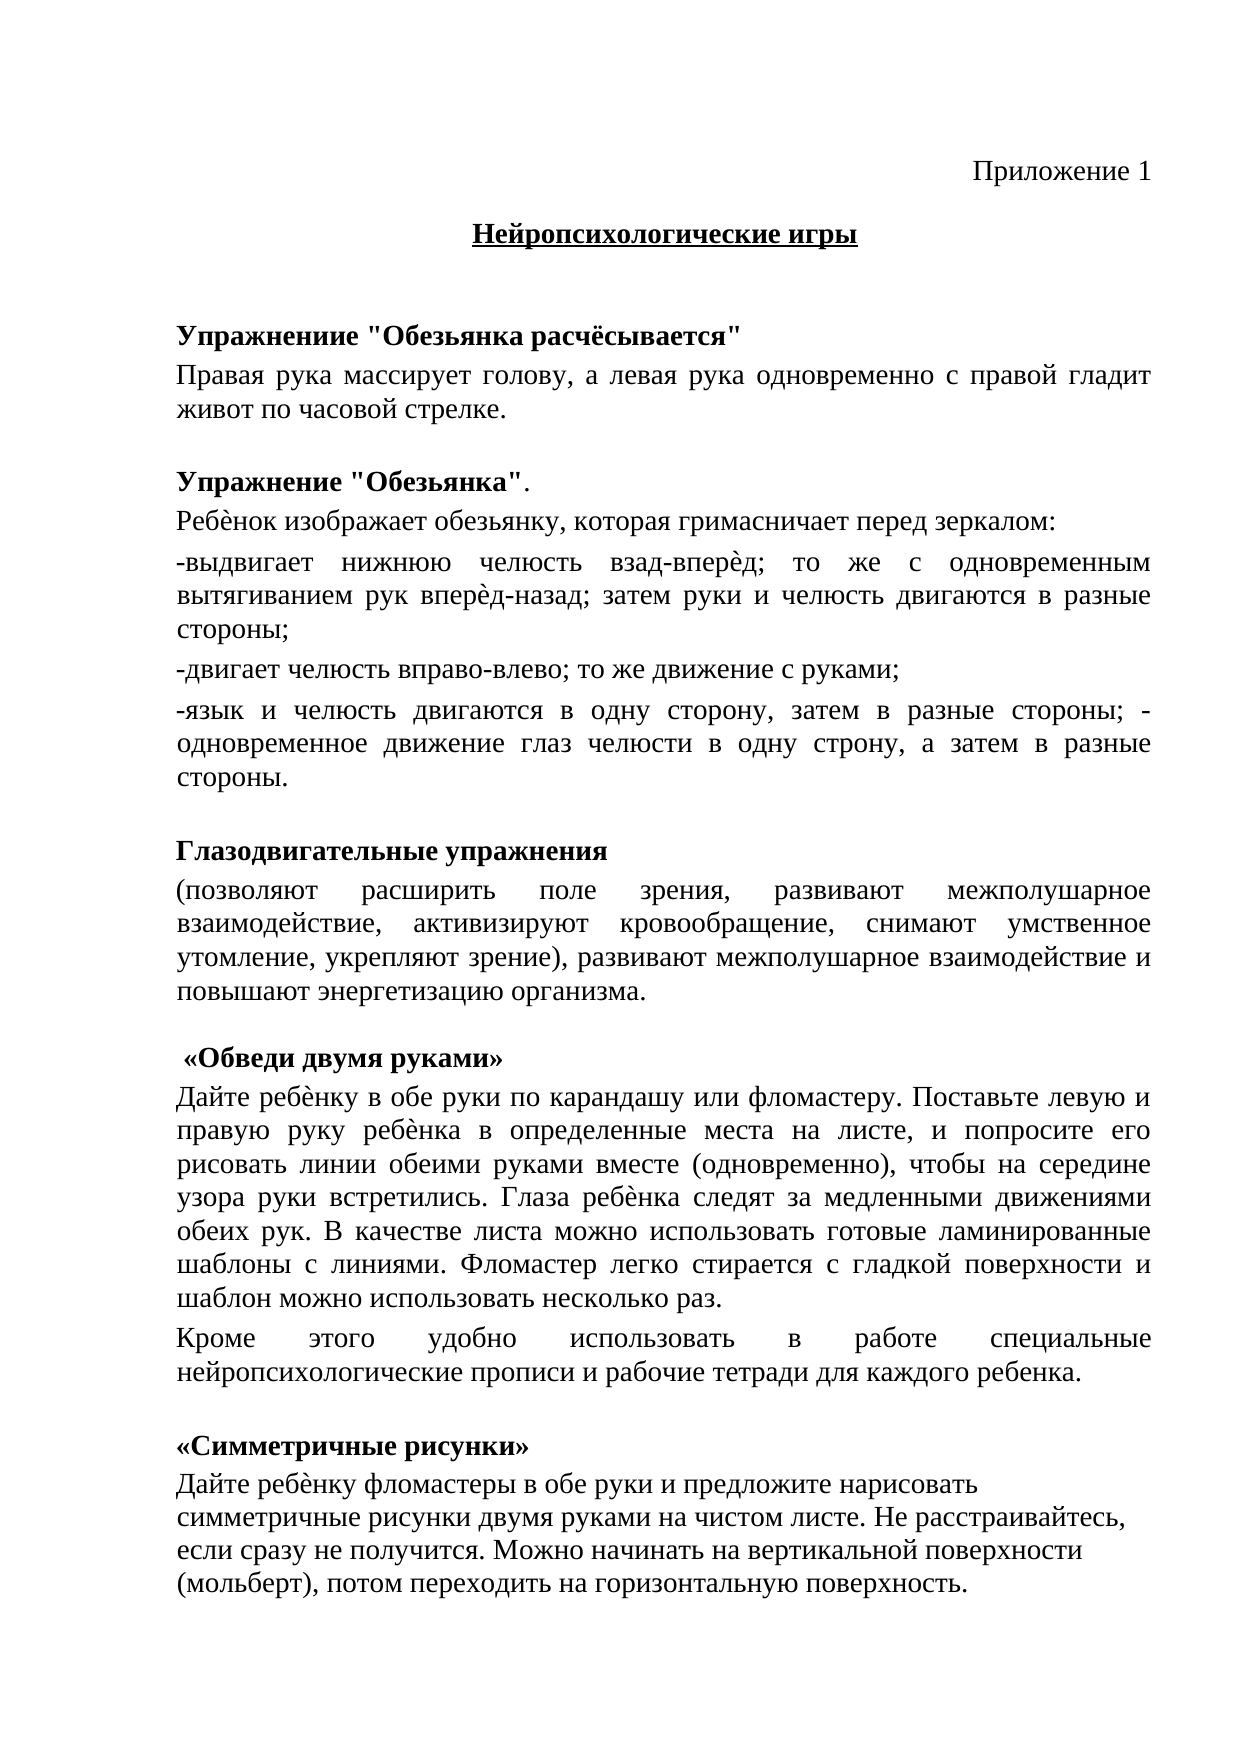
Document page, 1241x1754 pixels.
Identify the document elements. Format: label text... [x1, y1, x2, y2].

text (позволяют расширить поле зрения, развивают межполушарное взаимодействие, активизируют кровообращение, снимают умственное утомление, укрепляют зрение), развивают межполушарное взаимодействие и повышают энергетизацию организма. [176, 872, 1152, 1006]
text Дайте ребѐнку фломастеры в обе руки и предложите нарисовать симметричные рисунки двумя руками на чистом листе. Не расстраивайтесь, если сразу не получится. Можно начинать на вертикальной поверхности (мольберт), потом переходить на горизонтальную поверхность. [176, 1467, 1152, 1599]
text Глазодвигательные упражнения [176, 833, 1153, 866]
text -выдвигает нижнюю челюсть взад-вперѐд; то же с одновременным вытягиванием рук вперѐд-назад; затем руки и челюсть двигаются в разные стороны; [176, 544, 1152, 644]
text «Симметричные рисунки» [176, 1428, 1153, 1462]
text Упражнениие "Обезьянка расчёсывается" [176, 318, 1153, 352]
text Упражнение "Обезьянка". [176, 464, 1153, 498]
text Дайте ребѐнку в обе руки по карандашу или фломастеру. Поставьте левую и правую руку ребѐнка в определенные места на листе, и попросите его рисовать линии обеими руками вместе (одновременно), чтобы на середине узора руки встретились. Глаза ребѐнка следят за медленными движениями обеих рук. В качестве листа можно использовать готовые ламинированные шаблоны с линиями. Фломастер легко стирается с гладкой поверхности и шаблон можно использовать несколько раз. [176, 1079, 1152, 1314]
text Кроме этого удобно использовать в работе специальные нейропсихологические прописи и рабочие тетради для каждого ребенка. [176, 1321, 1152, 1388]
text Ребѐнок изображает обезьянку, которая гримасничает перед зеркалом: [176, 503, 1152, 537]
text Нейропсихологические игры [177, 216, 1152, 250]
text Правая рука массирует голову, а левая рука одновременно с правой гладит живот по часовой стрелке. [176, 357, 1152, 424]
text -двигает челюсть вправо-влево; то же движение с руками; [176, 651, 1152, 685]
text «Обведи двумя руками» [176, 1040, 1153, 1073]
text -язык и челюсть двигаются в одну сторону, затем в разные стороны; -одновременное движение глаз челюсти в одну строну, а затем в разные стороны. [176, 692, 1152, 792]
text Приложение 1 [177, 153, 1152, 187]
